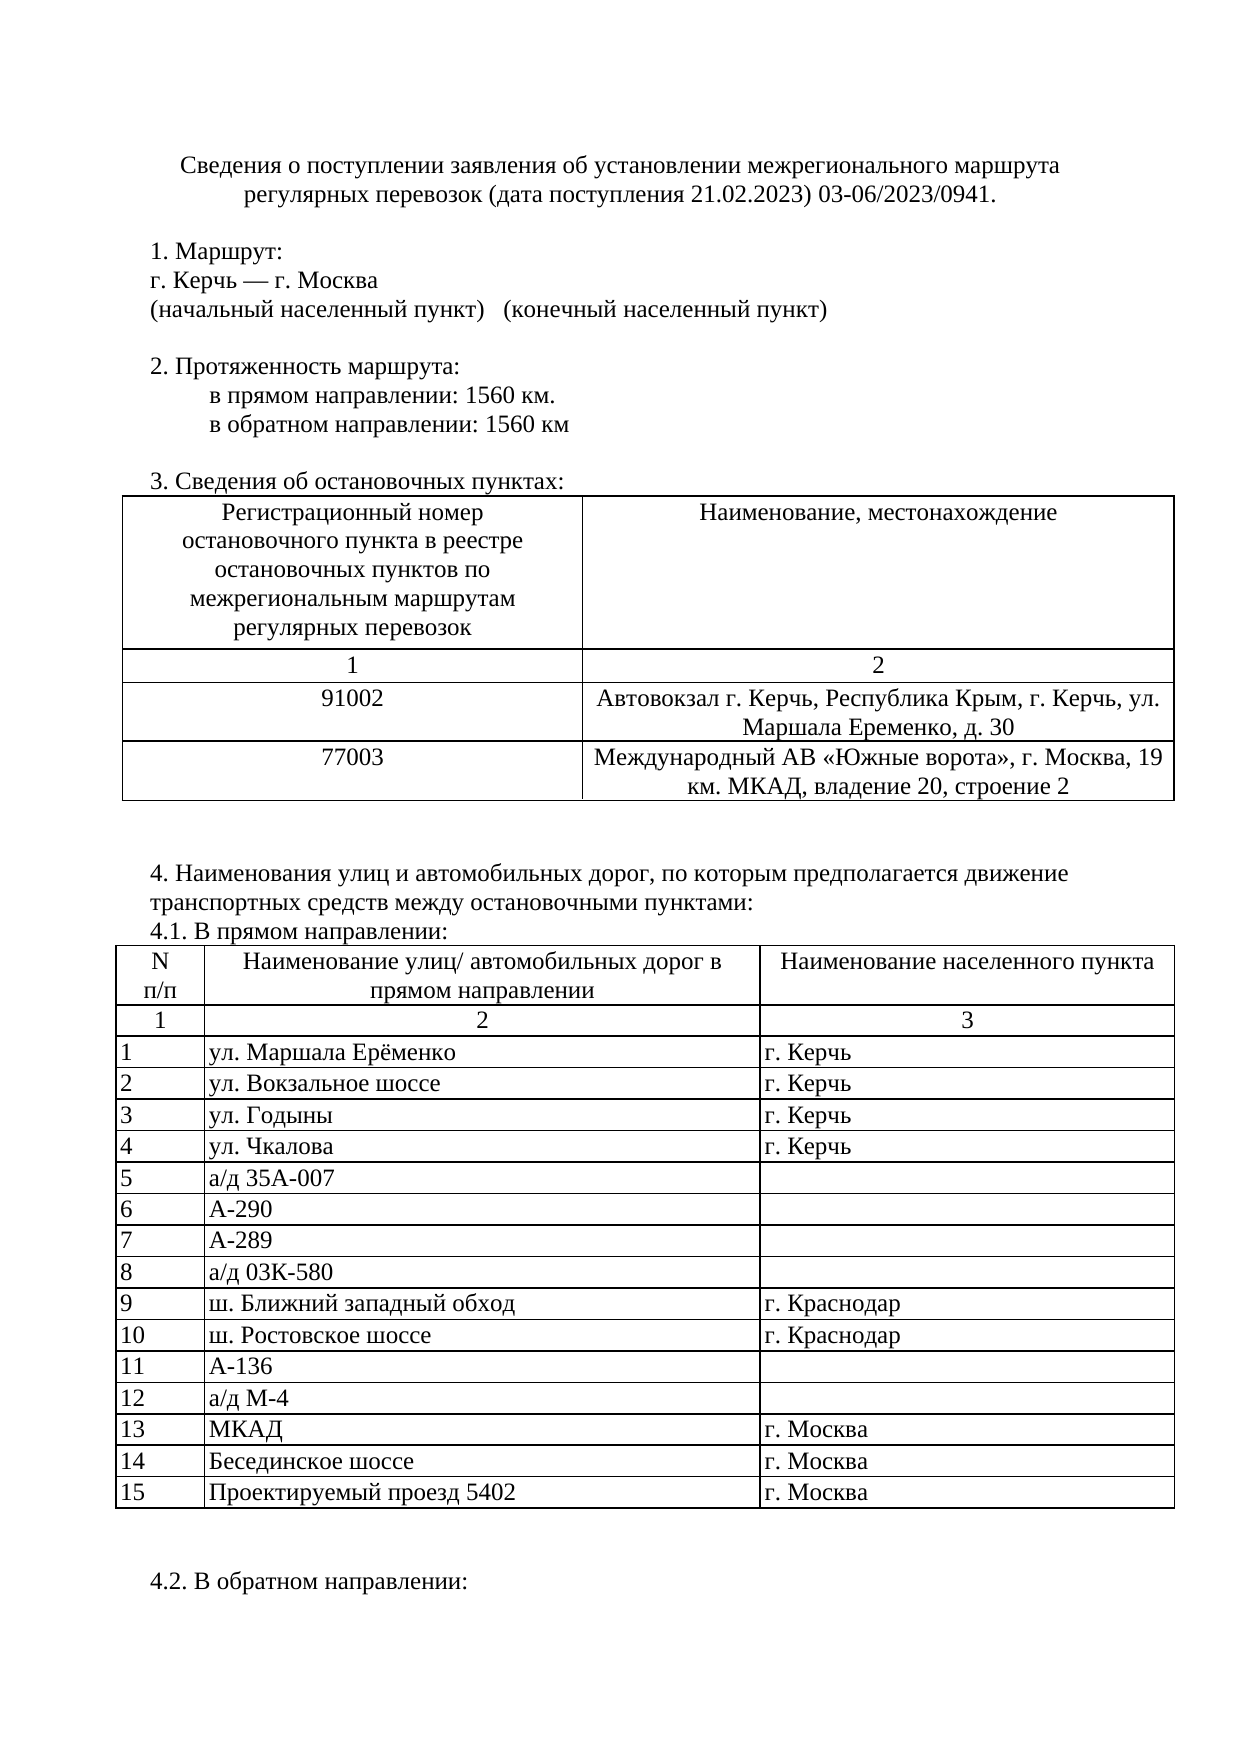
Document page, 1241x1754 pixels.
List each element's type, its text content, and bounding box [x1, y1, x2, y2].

table_cell ул. Вокзальное шоссе [205, 1068, 759, 1098]
text 4.1. В прямом направлении: [150, 916, 1090, 945]
table_header Регистрационный номер остановочного пункта в реестре остановочных пунктов по межрегиональным маршрутам регулярных перевозок [123, 497, 582, 648]
table_cell г. Керчь [761, 1131, 1174, 1161]
text 4.2. В обратном направлении: [150, 1566, 1090, 1595]
table_cell [761, 1352, 1174, 1381]
text г. Керчь — г. Москва [150, 265, 1090, 294]
table_cell г. Москва [761, 1446, 1174, 1476]
table_cell а/д 03К-580 [205, 1257, 759, 1287]
table_cell Проектируемый проезд 5402 [205, 1477, 759, 1507]
table_cell 1 [123, 650, 582, 681]
table_cell [761, 1383, 1174, 1413]
table_cell МКАД [205, 1415, 759, 1444]
table_cell 7 [117, 1226, 204, 1256]
text в прямом направлении: 1560 км. [150, 380, 1090, 409]
table_cell а/д М-4 [205, 1383, 759, 1413]
table_cell А-290 [205, 1194, 759, 1224]
table_cell ул. Маршала Ерёменко [205, 1037, 759, 1067]
table_cell 15 [117, 1477, 204, 1507]
table_cell 77003 [123, 742, 582, 799]
table_cell 91002 [123, 683, 582, 740]
table_cell А-136 [205, 1352, 759, 1381]
text (начальный населенный пункт) (конечный населенный пункт) [150, 294, 1090, 322]
table_cell 4 [117, 1131, 204, 1161]
table_cell 5 [117, 1163, 204, 1193]
table_cell ш. Ближний западный обход [205, 1289, 759, 1318]
table_cell 10 [117, 1320, 204, 1350]
table_cell 8 [117, 1257, 204, 1287]
table_cell 14 [117, 1446, 204, 1476]
table_cell [761, 1194, 1174, 1224]
table_cell 2 [583, 650, 1173, 681]
table_cell Бесединское шоссе [205, 1446, 759, 1476]
table_header Наименование населенного пункта [761, 946, 1174, 1004]
table_cell Международный АВ «Южные ворота», г. Москва, 19 км. МКАД, владение 20, строение 2 [583, 742, 1173, 799]
table_cell ш. Ростовское шоссе [205, 1320, 759, 1350]
table_cell 1 [117, 1037, 204, 1067]
table_cell г. Керчь [761, 1037, 1174, 1067]
table_cell а/д 35А-007 [205, 1163, 759, 1193]
text 2. Протяженность маршрута: [150, 351, 1090, 380]
table_cell 6 [117, 1194, 204, 1224]
table_cell 2 [205, 1006, 759, 1035]
table_cell 11 [117, 1352, 204, 1381]
table_header N п/п [117, 946, 204, 1004]
text 1. Маршрут: [150, 236, 1090, 265]
table_cell [761, 1226, 1174, 1256]
table_cell 3 [761, 1006, 1174, 1035]
table_cell [761, 1257, 1174, 1287]
table_cell 12 [117, 1383, 204, 1413]
table_cell ул. Годыны [205, 1100, 759, 1130]
text в обратном направлении: 1560 км [150, 409, 1090, 437]
table_cell 3 [117, 1100, 204, 1130]
text Сведения о поступлении заявления об установлении межрегионального маршрута регулярных перевозок (дата поступления 21.02.2023) 03-06/2023/0941. [150, 150, 1090, 207]
table_cell 1 [117, 1006, 204, 1035]
table_cell [761, 1163, 1174, 1193]
text 3. Сведения об остановочных пунктах: [150, 466, 1090, 495]
table_cell г. Москва [761, 1415, 1174, 1444]
table_cell Автовокзал г. Керчь, Республика Крым, г. Керчь, ул. Маршала Еременко, д. 30 [583, 683, 1173, 740]
table_cell г. Москва [761, 1477, 1174, 1507]
table_cell ул. Чкалова [205, 1131, 759, 1161]
table_cell А-289 [205, 1226, 759, 1256]
table_cell 2 [117, 1068, 204, 1098]
table_header Наименование улиц/ автомобильных дорог в прямом направлении [205, 946, 759, 1004]
table_cell 9 [117, 1289, 204, 1318]
text 4. Наименования улиц и автомобильных дорог, по которым предполагается движение транспортных средств между остановочными пунктами: [150, 858, 1090, 916]
table_cell 13 [117, 1415, 204, 1444]
table_cell г. Краснодар [761, 1289, 1174, 1318]
table_cell г. Керчь [761, 1068, 1174, 1098]
table_cell г. Керчь [761, 1100, 1174, 1130]
table_cell г. Краснодар [761, 1320, 1174, 1350]
table_header Наименование, местонахождение [583, 497, 1173, 648]
